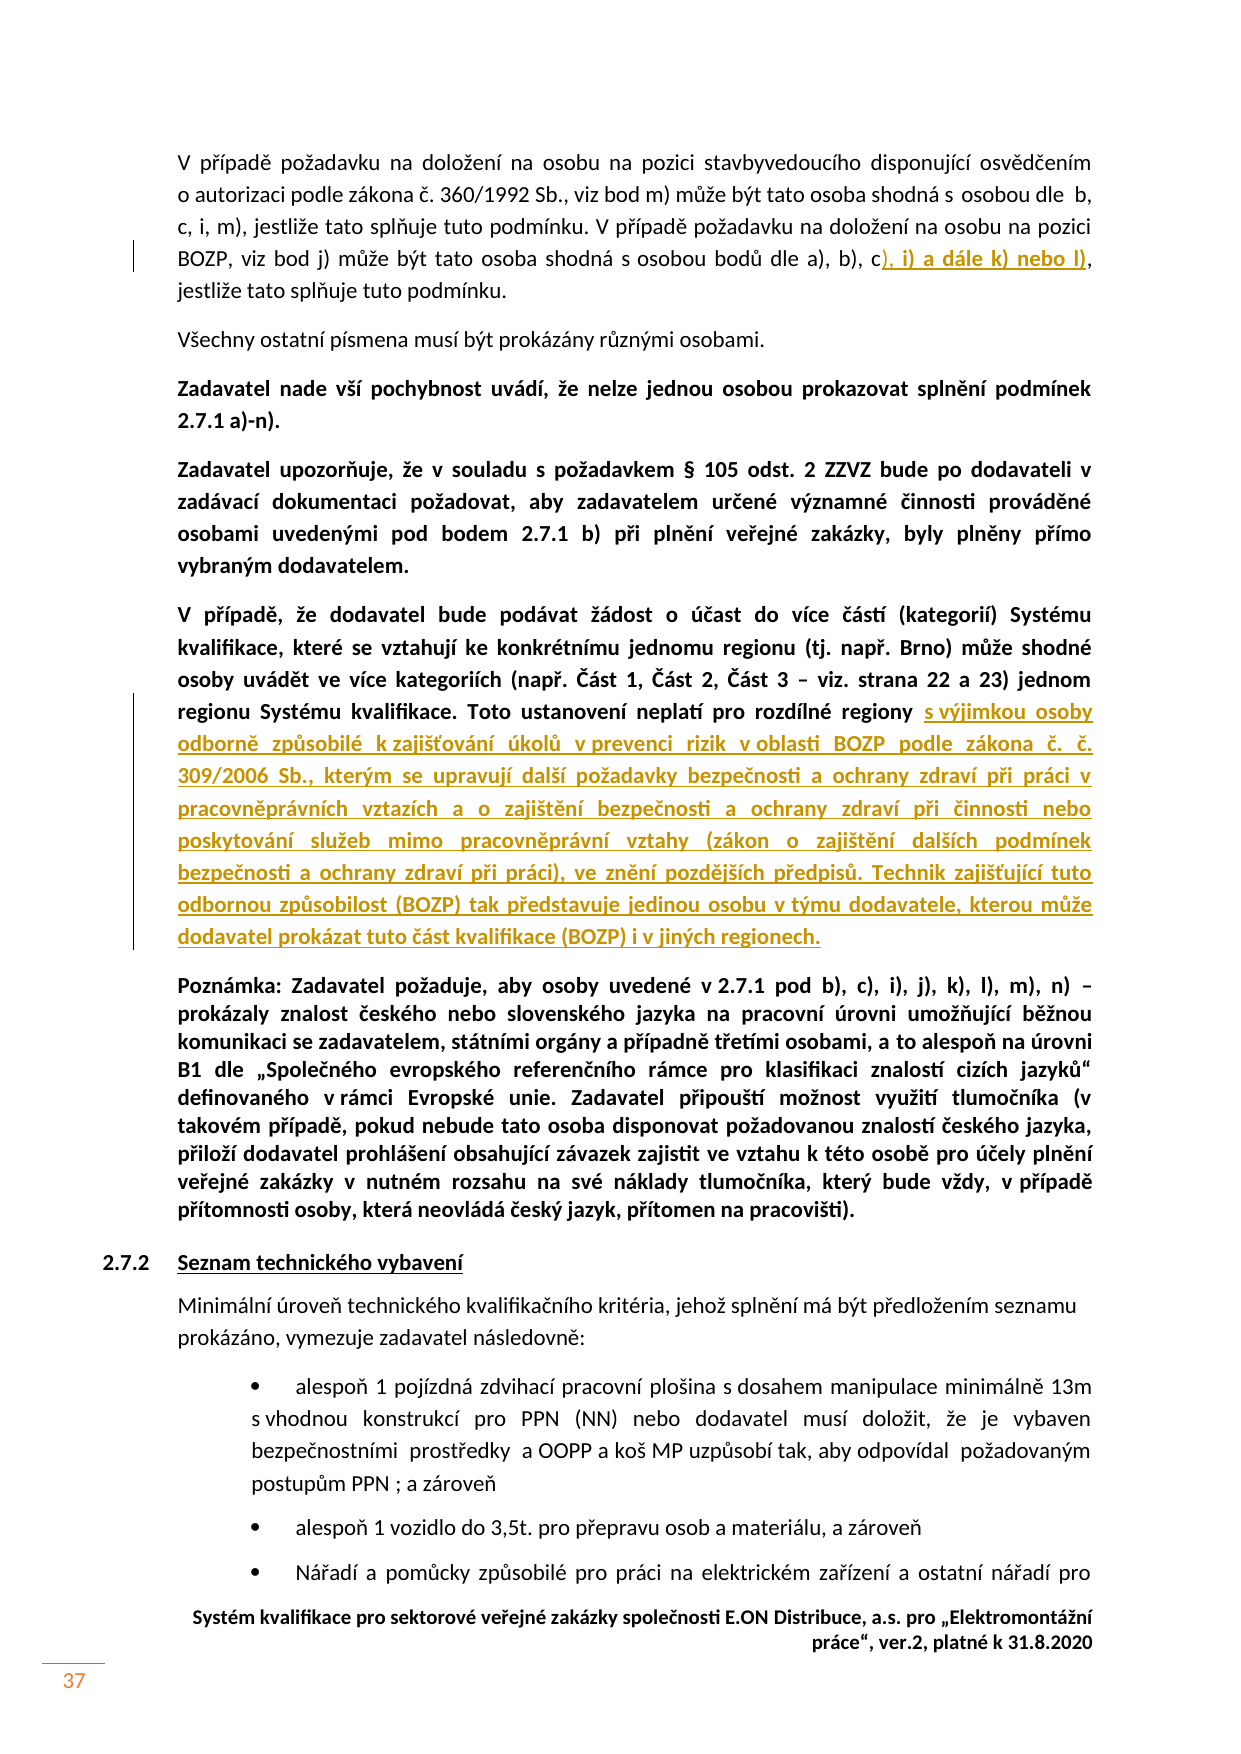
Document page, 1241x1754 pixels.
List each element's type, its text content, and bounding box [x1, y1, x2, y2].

text Všechny ostatní písmena musí být prokázány různými osobami. [177, 325, 1093, 353]
text Poznámka: Zadavatel požaduje, aby osoby uvedené v 2.7.1 pod b), c), i), j), k), l), m), n) – prokázaly znalost českého nebo slovenského jazyka na pracovní úrovni umožňující běžnou komunikaci se zadavatelem, státními orgány a případně třetími osobami, a to alespoň na úrovni B1 dle „Společného evropského referenčního rámce pro klasifikaci znalostí cizích jazyků“ definovaného v rámci Evropské unie. Zadavatel připouští možnost využití tlumočníka (v takovém případě, pokud nebude tato osoba disponovat požadovanou znalostí českého jazyka, přiloží dodavatel prohlášení obsahující závazek zajistit ve vztahu k této osobě pro účely plnění veřejné zakázky v nutném rozsahu na své náklady tlumočníka, který bude vždy, v případě přítomnosti osoby, která neovládá český jazyk, přítomen na pracovišti). [177, 971, 1093, 1223]
text V případě, že dodavatel bude podávat žádost o účast do více částí (kategorií) Systému kvalifikace, které se vztahují ke konkrétnímu jednomu regionu (tj. např. Brno) může shodné osoby uvádět ve více kategoriích (např. Část 1, Část 2, Část 3 – viz. strana 22 a 23) jednom regionu Systému kvalifikace. Toto ustanovení neplatí pro rozdílné regiony [177, 915, 1093, 950]
list alespoň 1 pojízdná zdvihací pracovní plošina s dosahem manipulace minimálně 13m s vhodnou konstrukcí pro PPN (NN) nebo dodavatel musí doložit, že je vybaven bezpečnostními prostředky a OOPP a koš MP uzpůsobí tak, aby odpovídal požadovaným postupům PPN ; a zároveň [251, 1372, 1093, 1497]
text V případě požadavku na doložení na osobu na pozici stavbyvedoucího disponující osvědčením o autorizaci podle zákona č. 360/1992 Sb., viz bod m) může být tato osoba shodná s osobou dle b, c, i, m), jestliže tato splňuje tuto podmínku. V případě požadavku na doložení na osobu na pozici BOZP, viz bod j) může být tato osoba shodná s osobou bodů dle a), b), c, jestliže tato splňuje tuto podmínku. [177, 148, 1093, 304]
text Minimální úroveň technického kvalifikačního kritéria, jehož splnění má být předložením seznamu prokázáno, vymezuje zadavatel následovně: [177, 1291, 1093, 1351]
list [251, 1558, 1093, 1586]
list Seznam technického vybavení [102, 1248, 1093, 1276]
text V případě, že dodavatel bude podávat žádost o účast do více částí (kategorií) Systému kvalifikace, které se vztahují ke konkrétnímu jednomu regionu (tj. např. Brno) může shodné osoby uvádět ve více kategoriích (např. Část 1, Část 2, Část 3 – viz. strana 22 a 23) jednom regionu Systému kvalifikace. Toto ustanovení neplatí pro rozdílné regiony [177, 601, 1093, 753]
text Zadavatel upozorňuje, že v souladu s požadavkem § 105 odst. 2 ZZVZ bude po dodavateli v zadávací dokumentaci požadovat, aby zadavatelem určené významné činnosti prováděné osobami uvedenými pod bodem 2.7.1 b) při plnění veřejné zakázky, byly plněny přímo vybraným dodavatelem. [177, 455, 1093, 580]
text Zadavatel nade vší pochybnost uvádí, že nelze jednou osobou prokazovat splnění podmínek 2.7.1 a)-n). [177, 374, 1093, 434]
list alespoň 1 vozidlo do 3,5t. pro přepravu osob a materiálu, a zároveň [251, 1513, 1093, 1541]
text V případě, že dodavatel bude podávat žádost o účast do více částí (kategorií) Systému kvalifikace, které se vztahují ke konkrétnímu jednomu regionu (tj. např. Brno) může shodné osoby uvádět ve více kategoriích (např. Část 1, Část 2, Část 3 – viz. strana 22 a 23) jednom regionu Systému kvalifikace. Toto ustanovení neplatí pro rozdílné regiony [177, 883, 1093, 914]
text V případě, že dodavatel bude podávat žádost o účast do více částí (kategorií) Systému kvalifikace, které se vztahují ke konkrétnímu jednomu regionu (tj. např. Brno) může shodné osoby uvádět ve více kategoriích (např. Část 1, Část 2, Část 3 – viz. strana 22 a 23) jednom regionu Systému kvalifikace. Toto ustanovení neplatí pro rozdílné regiony [177, 754, 1093, 882]
